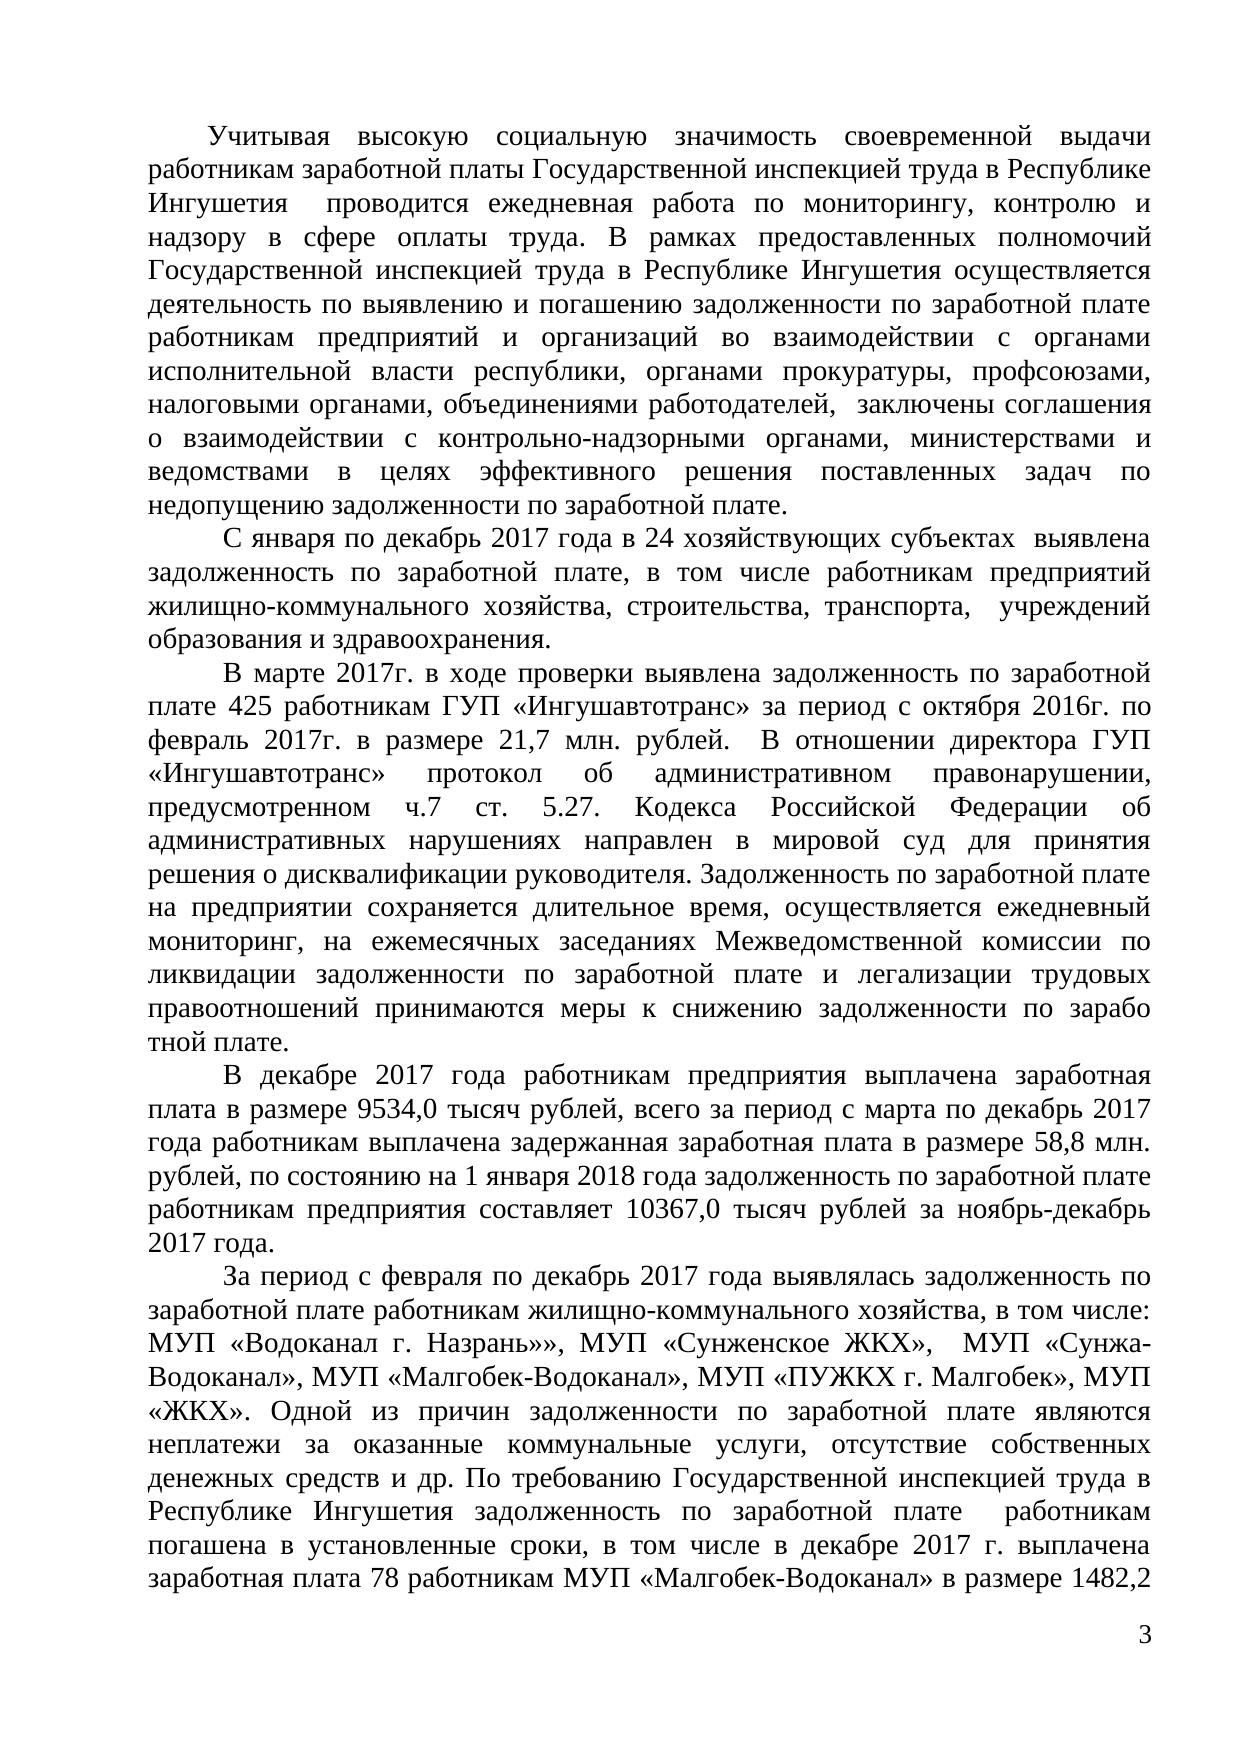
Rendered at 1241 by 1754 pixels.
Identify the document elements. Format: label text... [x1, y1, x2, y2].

text В декабре 2017 года работникам предприятия выплачена заработная плата в размере 9534,0 тысяч рублей, всего за период с марта по декабрь 2017 года работникам выплачена задержанная заработная плата в размере 58,8 млн. рублей, по состоянию на 1 января 2018 года задолженность по заработной плате работникам предприятия составляет 10367,0 тысяч рублей за ноябрь-декабрь 2017 года. [148, 1057, 1152, 1258]
text В марте 2017г. в ходе проверки выявлена задолженность по заработной плате 425 работникам ГУП «Ингушавтотранс» за период с октября 2016г. по февраль 2017г. в размере 21,7 млн. рублей. В отношении директора ГУП «Ингушавтотранс» протокол об административном правонарушении, предусмотренном ч.7 ст. 5.27. Кодекса Российской Федерации об административных нарушениях направлен в мировой суд для принятия решения о дисквалификации руководителя. Задолженность по заработной плате на предприятии сохраняется длительное время, осуществляется ежедневный мониторинг, на ежемесячных заседаниях Межведомственной комиссии по ликвидации задолженности по заработной плате и легализации трудовых правоотношений принимаются меры к снижению задолженности по зарабо тной плате. [148, 655, 1152, 1057]
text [148, 1258, 1152, 1594]
text С января по декабрь 2017 года в 24 хозяйствующих субъектах выявлена задолженность по заработной плате, в том числе работникам предприятий жилищно-коммунального хозяйства, строительства, транспорта, учреждений образования и здравоохранения. [148, 521, 1152, 655]
text Учитывая высокую социальную значимость своевременной выдачи работникам заработной платы Государственной инспекцией труда в Республике Ингушетия проводится ежедневная работа по мониторингу, контролю и надзору в сфере оплаты труда. В рамках предоставленных полномочий Государственной инспекцией труда в Республике Ингушетия осуществляется деятельность по выявлению и погашению задолженности по заработной плате работникам предприятий и организаций во взаимодействии с органами исполнительной власти республики, органами прокуратуры, профсоюзами, налоговыми органами, объединениями работодателей, заключены соглашения о взаимодействии с контрольно-надзорными органами, министерствами и ведомствами в целях эффективного решения поставленных задач по недопущению задолженности по заработной плате. [148, 118, 1152, 521]
